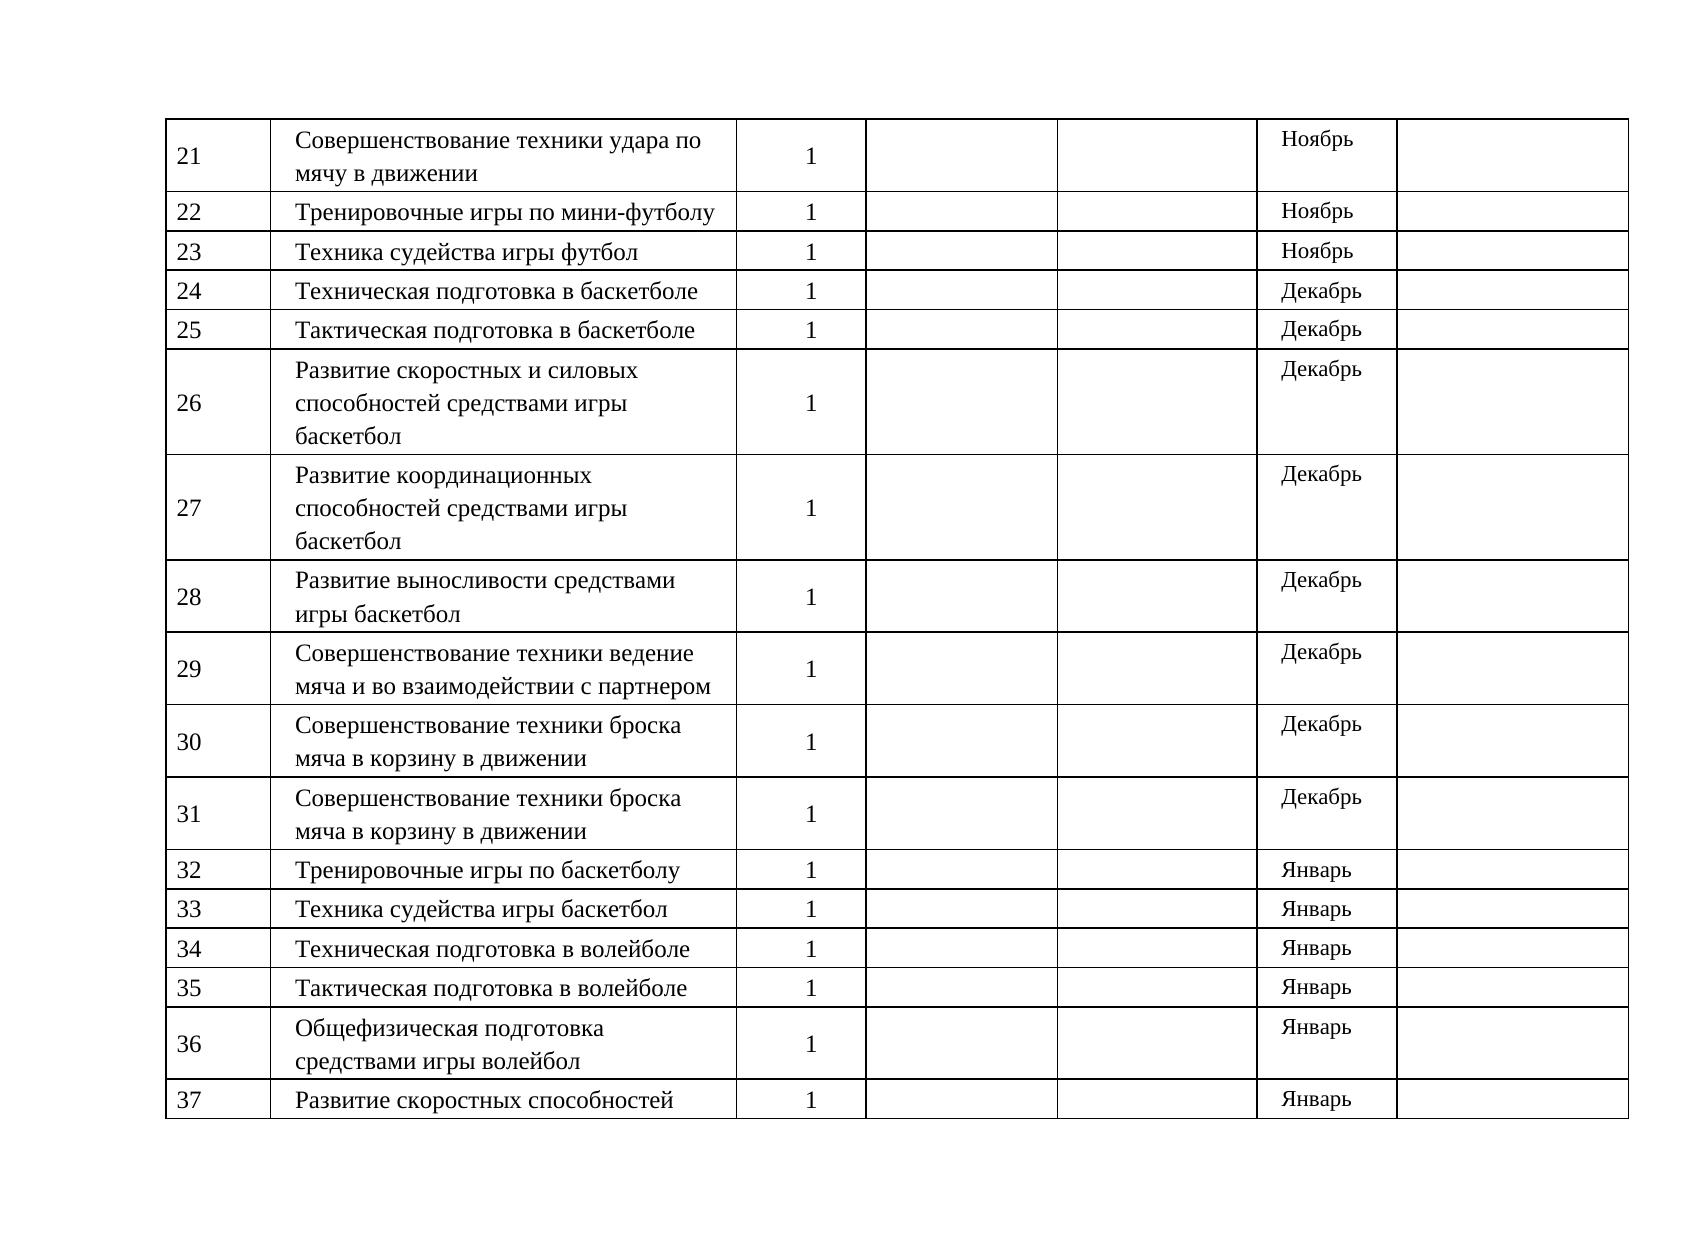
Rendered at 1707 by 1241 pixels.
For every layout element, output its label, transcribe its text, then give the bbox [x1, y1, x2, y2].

table_cell Совершенствование техники ведение мяча и во взаимодействии с партнером [271, 633, 736, 704]
table_cell [867, 850, 1057, 888]
table_cell 26 [167, 350, 270, 453]
table_cell [867, 890, 1057, 927]
table_cell [1058, 350, 1256, 453]
table_cell Тактическая подготовка в баскетболе [271, 310, 736, 348]
table_cell Техника судейства игры баскетбол [271, 890, 736, 927]
table_cell [1398, 271, 1628, 309]
table_cell Декабрь [1258, 350, 1396, 453]
table_cell Декабрь [1258, 271, 1396, 309]
table_cell [867, 271, 1057, 309]
table_cell [1058, 929, 1256, 967]
table_cell Декабрь [1258, 310, 1396, 348]
table_cell [867, 1008, 1057, 1078]
table_cell [1398, 705, 1628, 776]
table_cell [1058, 232, 1256, 269]
table_cell [867, 778, 1057, 848]
table_cell [1058, 705, 1256, 776]
table_cell 1 [737, 633, 865, 704]
table_cell Развитие выносливости средствами игры баскетбол [271, 561, 736, 631]
table_cell 23 [167, 232, 270, 269]
table_cell [1398, 192, 1628, 230]
table_cell Январь [1258, 929, 1396, 967]
table_cell [1058, 455, 1256, 559]
table_cell [1058, 1008, 1256, 1078]
table_cell [867, 929, 1057, 967]
table_cell [1398, 850, 1628, 888]
table_cell Декабрь [1258, 561, 1396, 631]
table_cell 30 [167, 705, 270, 776]
table_cell Техническая подготовка в баскетболе [271, 271, 736, 309]
table_cell Общефизическая подготовка средствами игры волейбол [271, 1008, 736, 1078]
table_cell [867, 968, 1057, 1006]
table_cell 36 [167, 1008, 270, 1078]
table_cell Ноябрь [1258, 120, 1396, 191]
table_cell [271, 1080, 736, 1118]
table_cell 1 [737, 561, 865, 631]
table_cell [867, 633, 1057, 704]
table_cell [1058, 561, 1256, 631]
table_cell Совершенствование техники броска мяча в корзину в движении [271, 705, 736, 776]
table_cell Декабрь [1258, 633, 1396, 704]
table_cell 1 [737, 1008, 865, 1078]
table_cell 25 [167, 310, 270, 348]
table_cell Декабрь [1258, 705, 1396, 776]
table_cell 1 [737, 778, 865, 848]
table_cell [867, 310, 1057, 348]
table_cell 1 [737, 850, 865, 888]
table_cell 1 [737, 310, 865, 348]
table_cell 27 [167, 455, 270, 559]
table_cell [867, 120, 1057, 191]
table_cell [1058, 850, 1256, 888]
table_cell Ноябрь [1258, 232, 1396, 269]
table_cell 1 [737, 120, 865, 191]
table_cell Развитие координационных способностей средствами игры баскетбол [271, 455, 736, 559]
table_cell Январь [1258, 890, 1396, 927]
table_cell 28 [167, 561, 270, 631]
table_cell [1058, 1080, 1256, 1118]
table_cell [1398, 120, 1628, 191]
table_cell 1 [737, 455, 865, 559]
table_cell [1398, 633, 1628, 704]
table_cell [867, 350, 1057, 453]
table_cell Январь [1258, 850, 1396, 888]
table_cell 31 [167, 778, 270, 848]
table_cell 32 [167, 850, 270, 888]
table_cell [1398, 1080, 1628, 1118]
table_cell 1 [737, 350, 865, 453]
table_cell 1 [737, 929, 865, 967]
table_cell Развитие скоростных и силовых способностей средствами игры баскетбол [271, 350, 736, 453]
table_cell [1058, 120, 1256, 191]
table_cell [1398, 778, 1628, 848]
table_cell 33 [167, 890, 270, 927]
table_cell 1 [737, 890, 865, 927]
table_cell 1 [737, 232, 865, 269]
table_cell [867, 561, 1057, 631]
table_cell [1058, 968, 1256, 1006]
table_cell Ноябрь [1258, 192, 1396, 230]
table_cell Январь [1258, 968, 1396, 1006]
table_cell Совершенствование техники удара по мячу в движении [271, 120, 736, 191]
table_cell [1058, 271, 1256, 309]
table_cell [867, 232, 1057, 269]
table_cell 1 [737, 192, 865, 230]
table_cell 1 [737, 705, 865, 776]
table_cell 21 [167, 120, 270, 191]
table_cell [1398, 232, 1628, 269]
table_cell [867, 455, 1057, 559]
table_cell [1398, 929, 1628, 967]
table_cell 37 [167, 1080, 270, 1118]
table_cell [1398, 890, 1628, 927]
table_cell Совершенствование техники броска мяча в корзину в движении [271, 778, 736, 848]
table_cell [1398, 561, 1628, 631]
table_cell [1398, 1008, 1628, 1078]
table_cell Декабрь [1258, 455, 1396, 559]
table_cell [867, 705, 1057, 776]
table_cell 35 [167, 968, 270, 1006]
table_cell [1058, 633, 1256, 704]
table_cell Тренировочные игры по баскетболу [271, 850, 736, 888]
table_cell Январь [1258, 1080, 1396, 1118]
table_cell Январь [1258, 1008, 1396, 1078]
table_cell [867, 192, 1057, 230]
table_cell Тактическая подготовка в волейболе [271, 968, 736, 1006]
table_cell [1398, 350, 1628, 453]
table_cell Декабрь [1258, 778, 1396, 848]
table_cell [1058, 192, 1256, 230]
table_cell 24 [167, 271, 270, 309]
table_cell 1 [737, 968, 865, 1006]
table_cell Техническая подготовка в волейболе [271, 929, 736, 967]
table_cell [1058, 890, 1256, 927]
table_cell 34 [167, 929, 270, 967]
table_cell [1058, 310, 1256, 348]
table_cell Техника судейства игры футбол [271, 232, 736, 269]
table_cell 22 [167, 192, 270, 230]
table_cell 1 [737, 1080, 865, 1118]
table_cell 29 [167, 633, 270, 704]
table_cell [1058, 778, 1256, 848]
table_cell [1398, 455, 1628, 559]
table_cell [1398, 310, 1628, 348]
table_cell Тренировочные игры по мини-футболу [271, 192, 736, 230]
table_cell [1398, 968, 1628, 1006]
table_cell [867, 1080, 1057, 1118]
table_cell 1 [737, 271, 865, 309]
